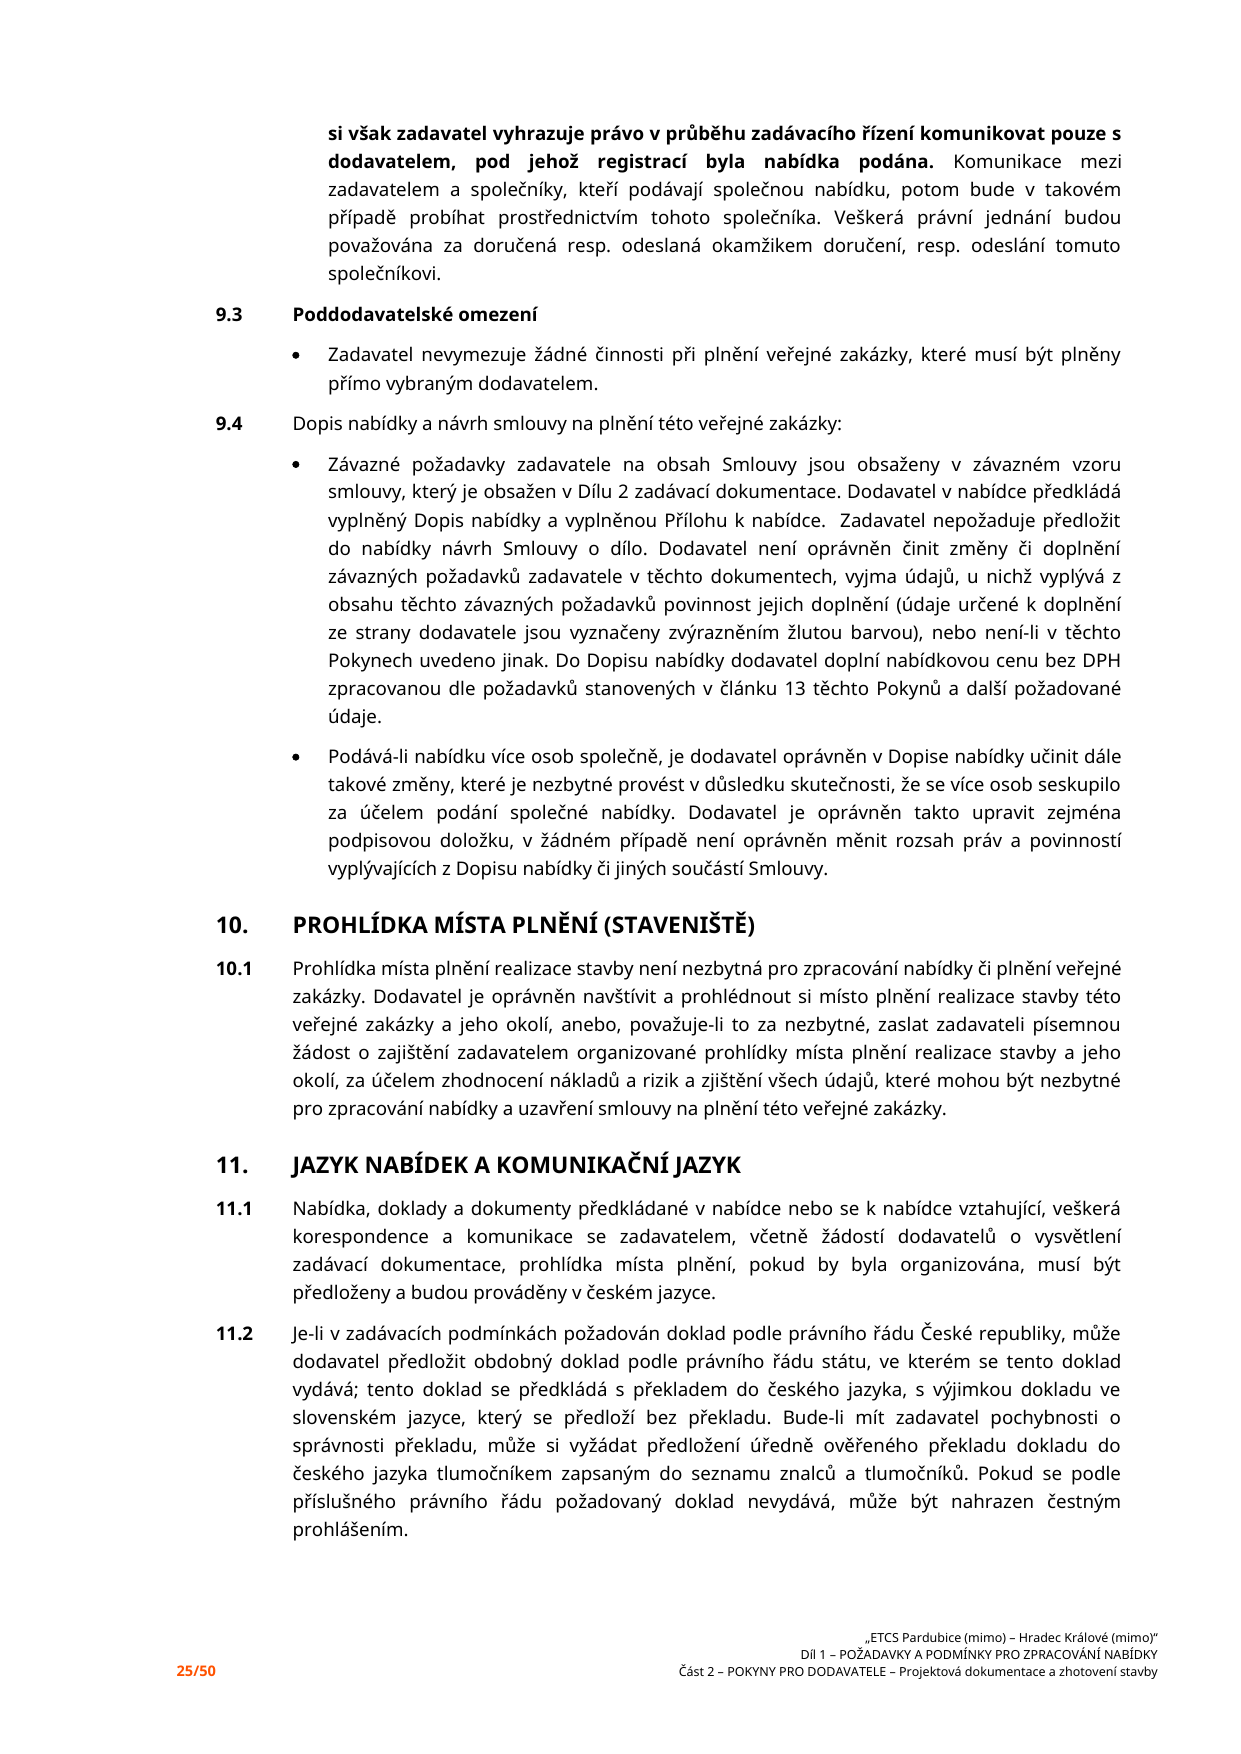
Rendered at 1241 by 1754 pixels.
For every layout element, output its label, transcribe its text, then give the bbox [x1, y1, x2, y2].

text Nabídka, doklady a dokumenty předkládané v nabídce nebo se k nabídce vztahující, veškerá korespondence a komunikace se zadavatelem, včetně žádostí dodavatelů o vysvětlení zadávací dokumentace, prohlídka místa plnění, pokud by byla organizována, musí být předloženy a budou prováděny v českém jazyce. [216, 1196, 1122, 1305]
text Dopis nabídky a návrh smlouvy na plnění této veřejné zakázky: [216, 410, 1122, 436]
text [292, 121, 1122, 286]
text Je-li v zadávacích podmínkách požadován doklad podle právního řádu České republiky, může dodavatel předložit obdobný doklad podle právního řádu státu, ve kterém se tento doklad vydává; tento doklad se předkládá s překladem do českého jazyka, s výjimkou dokladu ve slovenském jazyce, který se předloží bez překladu. Bude-li mít zadavatel pochybnosti o správnosti překladu, může si vyžádat předložení úředně ověřeného překladu dokladu do českého jazyka tlumočníkem zapsaným do seznamu znalců a tlumočníků. Pokud se podle příslušného právního řádu požadovaný doklad nevydává, může být nahrazen čestným prohlášením. [216, 1320, 1122, 1542]
text Poddodavatelské omezení [216, 301, 1122, 327]
text Podává-li nabídku více osob společně, je dodavatel oprávněn v Dopise nabídky učinit dále takové změny, které je nezbytné provést v důsledku skutečnosti, že se více osob seskupilo za účelem podání společné nabídky. Dodavatel je oprávněn takto upravit zejména podpisovou doložku, v žádném případě není oprávněn měnit rozsah práv a povinností vyplývajících z Dopisu nabídky či jiných součástí Smlouvy. [292, 743, 1122, 881]
text PROHLÍDKA MÍSTA PLNĚNÍ (STAVENIŠTĚ) [216, 909, 1122, 940]
text Zadavatel nevymezuje žádné činnosti při plnění veřejné zakázky, které musí být plněny přímo vybraným dodavatelem. [292, 342, 1122, 395]
text JAZYK NABÍDEK A KOMUNIKAČNÍ JAZYK [216, 1149, 1122, 1180]
text Prohlídka místa plnění realizace stavby není nezbytná pro zpracování nabídky či plnění veřejné zakázky. Dodavatel je oprávněn navštívit a prohlédnout si místo plnění realizace stavby této veřejné zakázky a jeho okolí, anebo, považuje-li to za nezbytné, zaslat zadavateli písemnou žádost o zajištění zadavatelem organizované prohlídky místa plnění realizace stavby a jeho okolí, za účelem zhodnocení nákladů a rizik a zjištění všech údajů, které mohou být nezbytné pro zpracování nabídky a uzavření smlouvy na plnění této veřejné zakázky. [216, 956, 1122, 1121]
text Závazné požadavky zadavatele na obsah Smlouvy jsou obsaženy v závazném vzoru smlouvy, který je obsažen v Dílu 2 zadávací dokumentace. Dodavatel v nabídce předkládá vyplněný Dopis nabídky a vyplněnou Přílohu k nabídce. Zadavatel nepožaduje předložit do nabídky návrh Smlouvy o dílo. Dodavatel není oprávněn činit změny či doplnění závazných požadavků zadavatele v těchto dokumentech, vyjma údajů, u nichž vyplývá z obsahu těchto závazných požadavků povinnost jejich doplnění (údaje určené k doplnění ze strany dodavatele jsou vyznačeny zvýrazněním žlutou barvou), nebo není-li v těchto Pokynech uvedeno jinak. Do Dopisu nabídky dodavatel doplní nabídkovou cenu bez DPH zpracovanou dle požadavků stanovených v článku 13 těchto Pokynů a další požadované údaje. [292, 451, 1122, 728]
